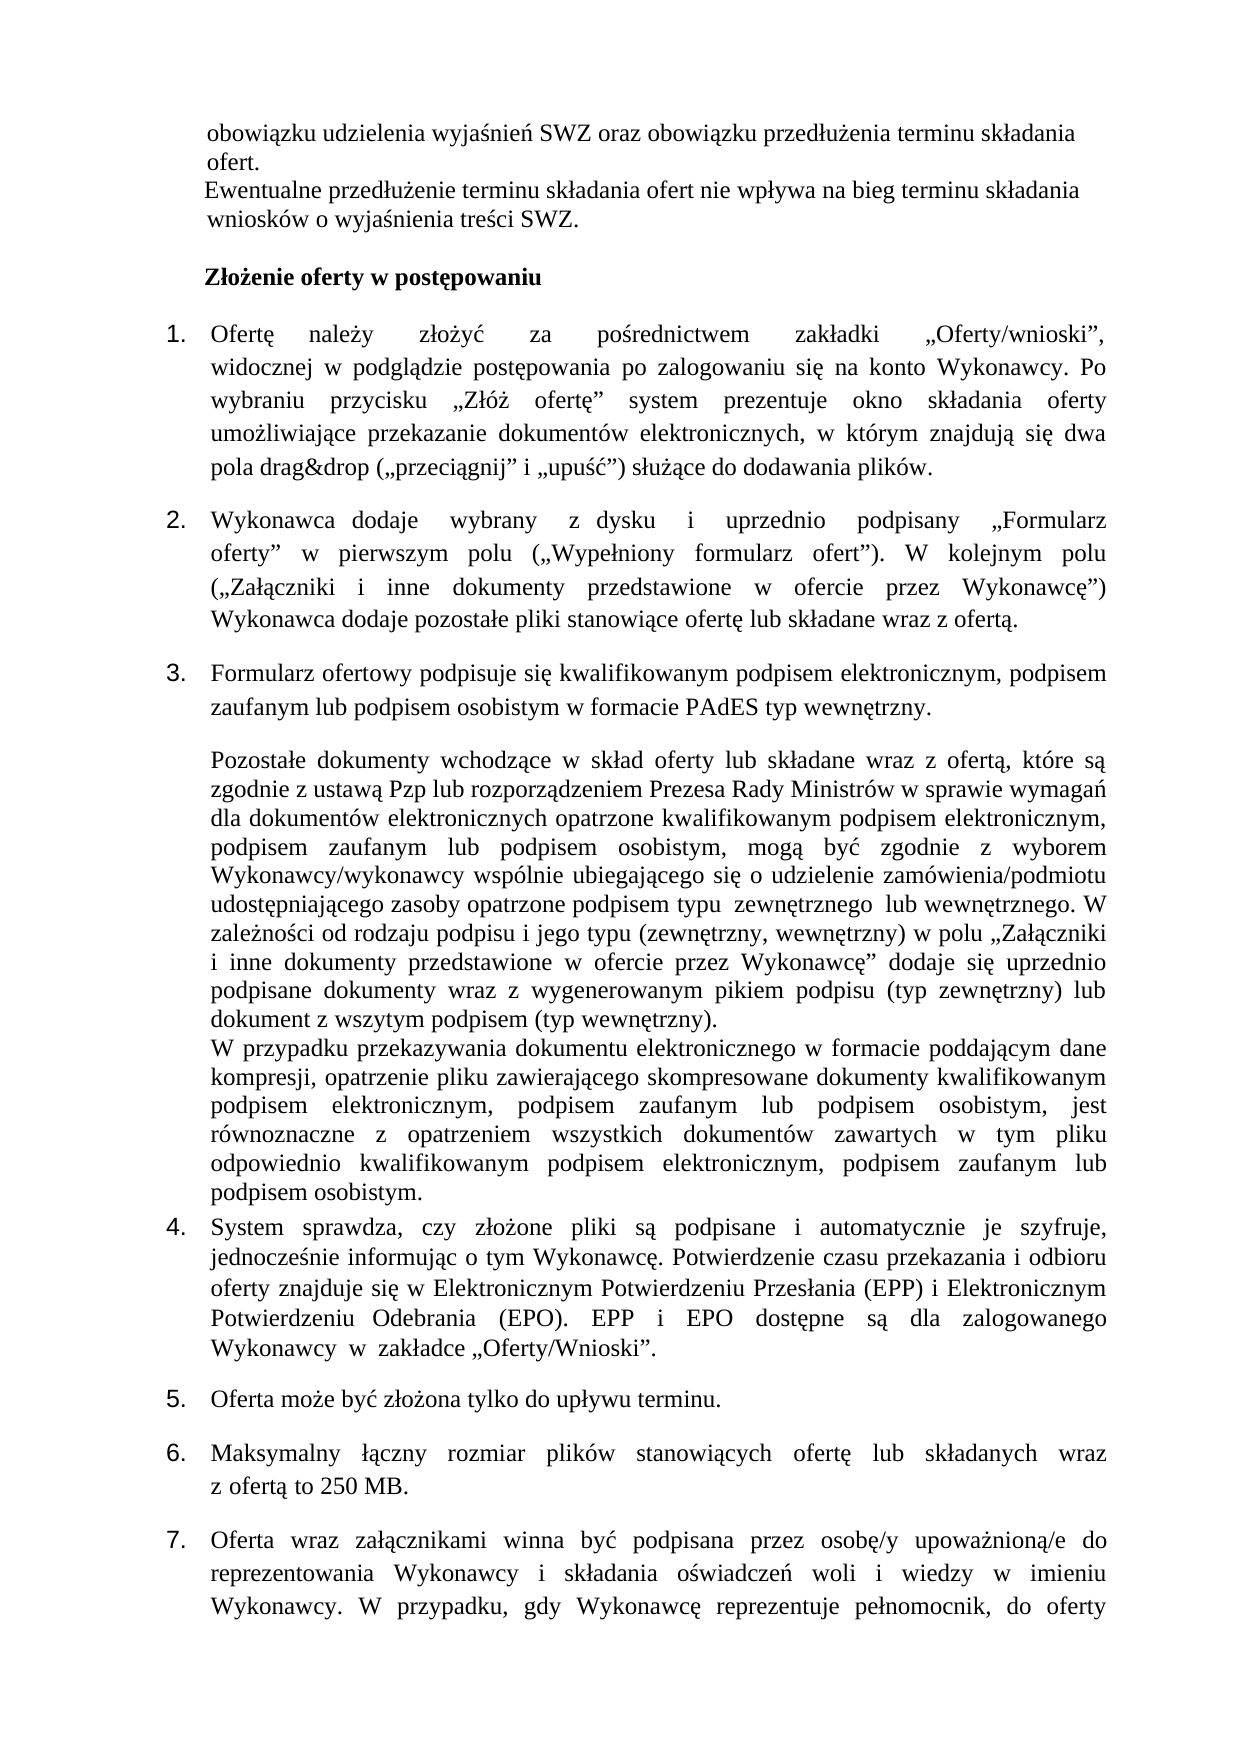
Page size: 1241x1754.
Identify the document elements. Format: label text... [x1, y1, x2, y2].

text Ewentualne przedłużenie terminu składania ofert nie wpływa na bieg terminu składania wniosków o wyjaśnienia treści SWZ. [148, 176, 1093, 233]
text W przypadku przekazywania dokumentu elektronicznego w formacie poddającym dane kompresji, opatrzenie pliku zawierającego skompresowane dokumenty kwalifikowanym podpisem elektronicznym, podpisem zaufanym lub podpisem osobistym, jest równoznaczne z opatrzeniem wszystkich dokumentów zawartych w tym pliku odpowiednio kwalifikowanym podpisem elektronicznym, podpisem zaufanym lub podpisem osobistym. [210, 1033, 1107, 1206]
list System sprawdza, czy złożone pliki są podpisane i automatycznie je szyfruje, jednocześnie informując o tym Wykonawcę. Potwierdzenie czasu przekazania i odbioru oferty znajduje się w Elektronicznym Potwierdzeniu Przesłania (EPP) i Elektronicznym Potwierdzeniu Odebrania (EPO). EPP i EPO dostępne są dla zalogowanego Wykonawcy w zakładce „Oferty/Wnioski”. [166, 1211, 1107, 1363]
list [166, 1525, 1107, 1620]
list Oferta może być złożona tylko do upływu terminu. [166, 1384, 1107, 1413]
list Maksymalny łączny rozmiar plików stanowiących ofertę lub składanych wraz z ofertą to 250 MB. [166, 1438, 1107, 1500]
list Wykonawca dodaje wybrany z dysku i uprzednio podpisany „Formularz oferty” w pierwszym polu („Wypełniony formularz ofert”). W kolejnym polu („Załączniki i inne dokumenty przedstawione w ofercie przez Wykonawcę”) Wykonawca dodaje pozostałe pliki stanowiące ofertę lub składane wraz z ofertą. [166, 505, 1107, 633]
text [207, 118, 1093, 176]
text Pozostałe dokumenty wchodzące w skład oferty lub składane wraz z ofertą, które są zgodnie z ustawą Pzp lub rozporządzeniem Prezesa Rady Ministrów w sprawie wymagań dla dokumentów elektronicznych opatrzone kwalifikowanym podpisem elektronicznym, podpisem zaufanym lub podpisem osobistym, mogą być zgodnie z wyborem Wykonawcy/wykonawcy wspólnie ubiegającego się o udzielenie zamówienia/podmiotu udostępniającego zasoby opatrzone podpisem typu zewnętrznego lub wewnętrznego. W zależności od rodzaju podpisu i jego typu (zewnętrzny, wewnętrzny) w polu „Załączniki i inne dokumenty przedstawione w ofercie przez Wykonawcę” dodaje się uprzednio podpisane dokumenty wraz z wygenerowanym pikiem podpisu (typ zewnętrzny) lub dokument z wszytym podpisem (typ wewnętrzny). [210, 745, 1107, 1033]
list Ofertę należy złożyć za pośrednictwem zakładki „Oferty/wnioski”, widocznej w podglądzie postępowania po zalogowaniu się na konto Wykonawcy. Po wybraniu przycisku „Złóż ofertę” system prezentuje okno składania oferty umożliwiające przekazanie dokumentów elektronicznych, w którym znajdują się dwa pola drag&drop („przeciągnij” i „upuść”) służące do dodawania plików. [166, 319, 1107, 480]
list Formularz ofertowy podpisuje się kwalifikowanym podpisem elektronicznym, podpisem zaufanym lub podpisem osobistym w formacie PAdES typ wewnętrzny. [166, 658, 1107, 720]
text Złożenie oferty w postępowaniu [148, 262, 1093, 291]
